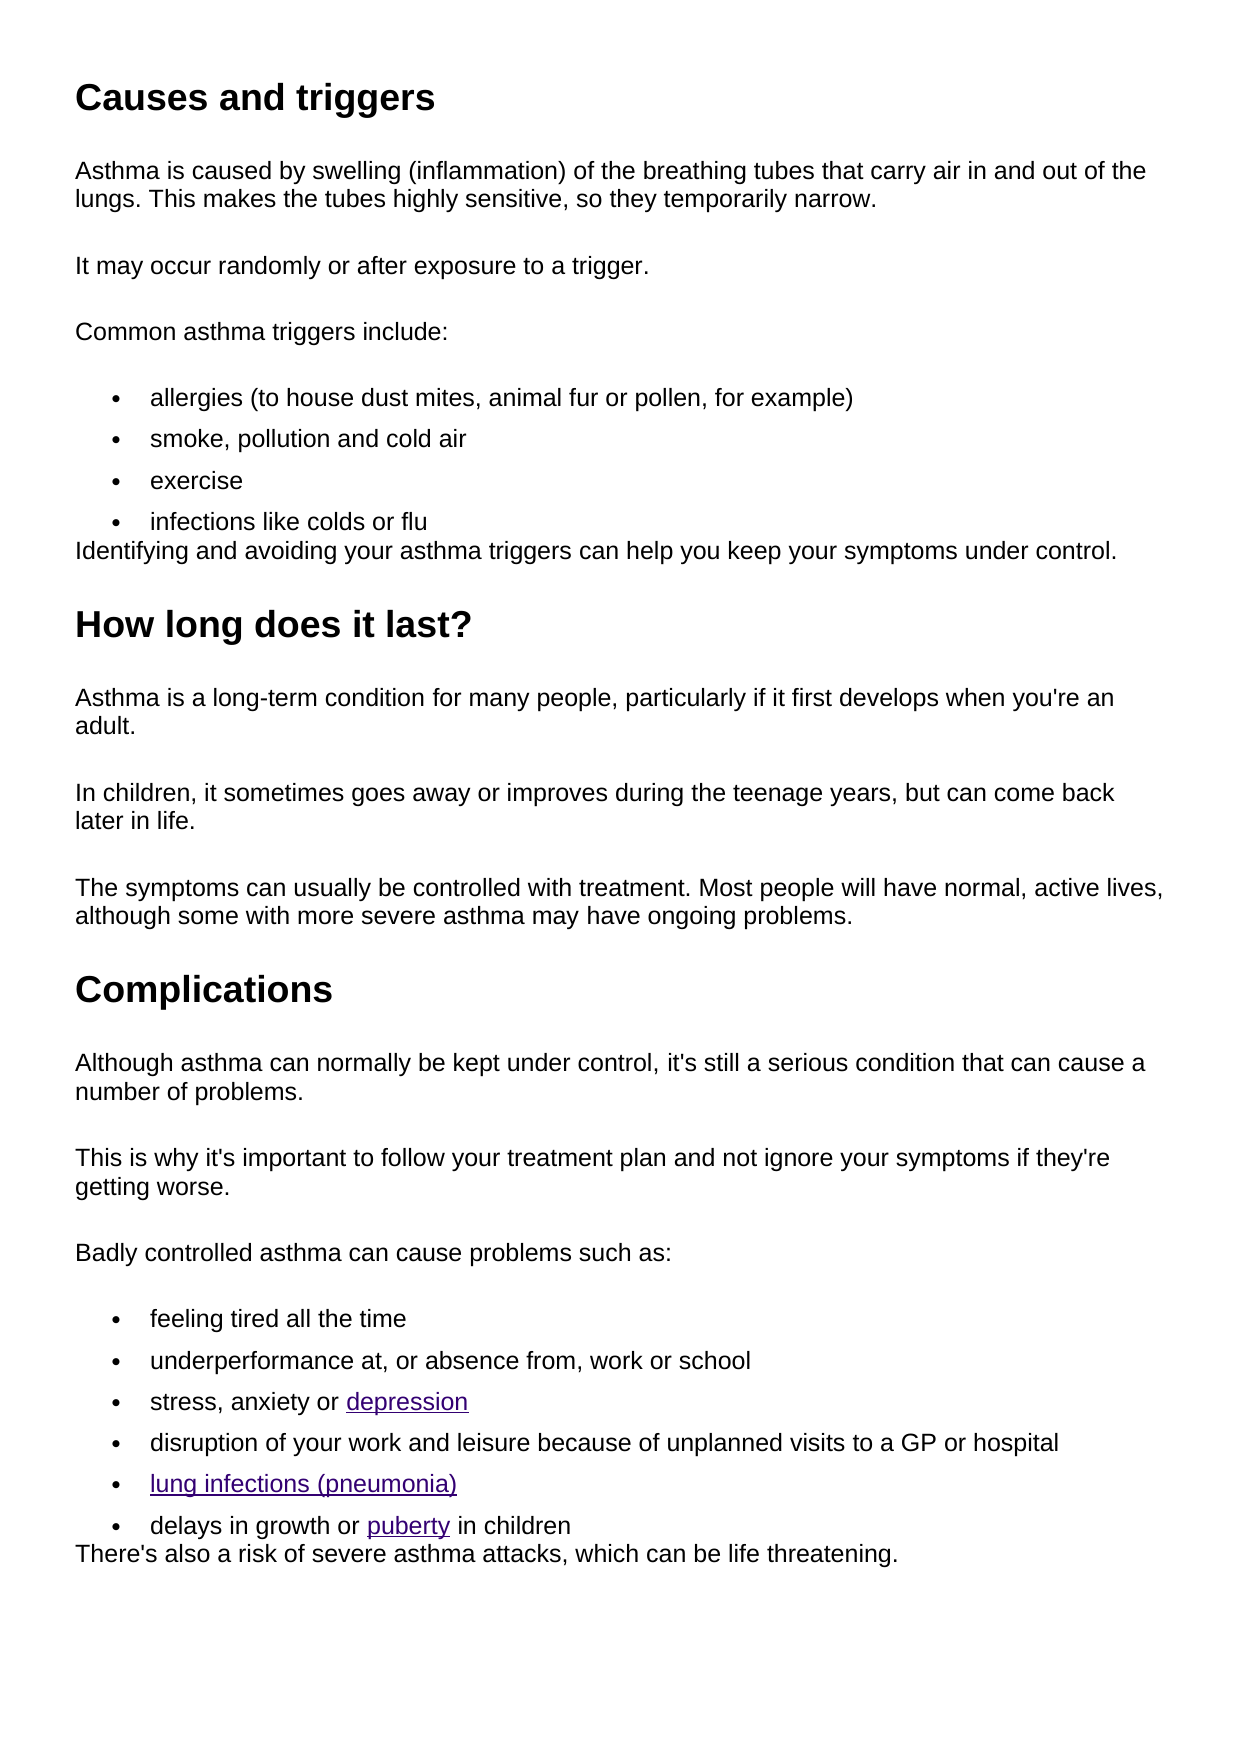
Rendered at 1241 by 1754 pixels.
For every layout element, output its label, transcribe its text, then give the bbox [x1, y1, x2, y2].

list stress, anxiety or depression [112, 1387, 1165, 1416]
text This is why it's important to follow your treatment plan and not ignore your symptoms if they're getting worse. [75, 1143, 1165, 1201]
text Causes and triggers [75, 75, 1165, 118]
text There's also a risk of severe asthma attacks, which can be life threatening. [75, 1539, 1165, 1568]
list smoke, pollution and cold air [112, 424, 1165, 453]
text Badly controlled asthma can cause problems such as: [75, 1238, 1165, 1267]
text It may occur randomly or after exposure to a trigger. [75, 251, 1165, 279]
text In children, it sometimes goes away or improves during the teenage years, but can come back later in life. [75, 777, 1165, 835]
text Complications [75, 967, 1165, 1011]
text How long does it last? [75, 602, 1165, 645]
text Asthma is caused by swelling (inflammation) of the breathing tubes that carry air in and out of the lungs. This makes the tubes highly sensitive, so they temporarily narrow. [75, 156, 1165, 213]
list underperformance at, or absence from, work or school [112, 1346, 1165, 1374]
text Asthma is a long-term condition for many people, particularly if it first develops when you're an adult. [75, 682, 1165, 740]
list delays in growth or puberty in children [112, 1511, 1165, 1539]
list infections like colds or flu [112, 507, 1165, 536]
text Although asthma can normally be kept under control, it's still a serious condition that can cause a number of problems. [75, 1048, 1165, 1106]
list exercise [112, 466, 1165, 494]
list allergies (to house dust mites, animal fur or pollen, for example) [112, 383, 1165, 412]
text Common asthma triggers include: [75, 317, 1165, 346]
text Identifying and avoiding your asthma triggers can help you keep your symptoms under control. [75, 536, 1165, 564]
text The symptoms can usually be controlled with treatment. Most people will have normal, active lives, although some with more severe asthma may have ongoing problems. [75, 872, 1165, 930]
list disruption of your work and leisure because of unplanned visits to a GP or hospital [112, 1428, 1165, 1457]
list lung infections (pneumonia) [112, 1469, 1165, 1498]
list feeling tired all the time [112, 1304, 1165, 1333]
